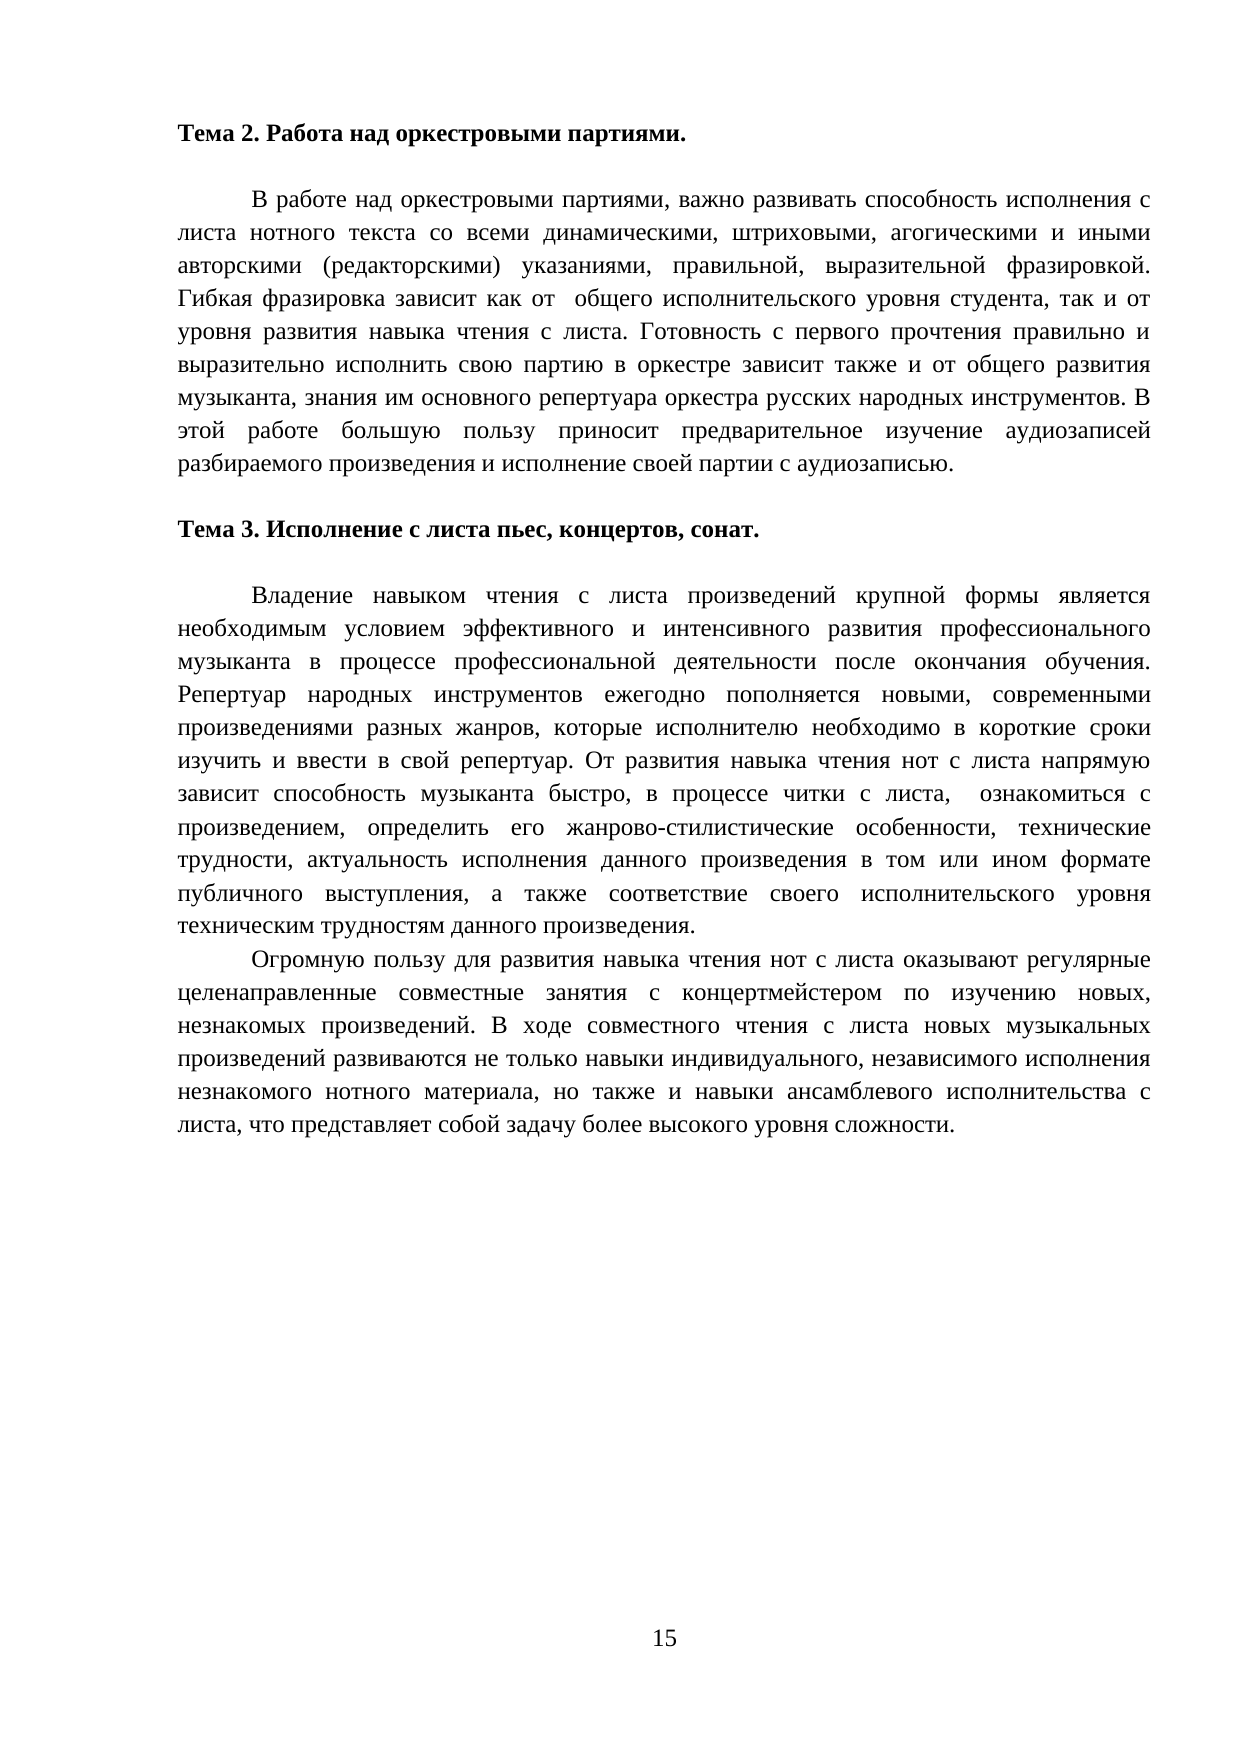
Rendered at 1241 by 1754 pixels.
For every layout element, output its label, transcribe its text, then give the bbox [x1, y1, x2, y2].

text Огромную пользу для развития навыка чтения нот с листа оказывают регулярные целенаправленные совместные занятия с концертмейстером по изучению новых, незнакомых произведений. В ходе совместного чтения с листа новых музыкальных произведений развиваются не только навыки индивидуального, независимого исполнения незнакомого нотного материала, но также и навыки ансамблевого исполнительства с листа, что представляет собой задачу более высокого уровня сложности. [177, 944, 1152, 1137]
text Владение навыком чтения с листа произведений крупной формы является необходимым условием эффективного и интенсивного развития профессионального музыканта в процессе профессиональной деятельности после окончания обучения. Репертуар народных инструментов ежегодно пополняется новыми, современными произведениями разных жанров, которые исполнителю необходимо в короткие сроки изучить и ввести в свой репертуар. От развития навыка чтения нот с листа напрямую зависит способность музыканта быстро, в процессе читки с листа, ознакомиться с произведением, определить его жанрово-стилистические особенности, технические трудности, актуальность исполнения данного произведения в том или ином формате публичного выступления, а также соответствие своего исполнительского уровня техническим трудностям данного произведения. [177, 580, 1152, 939]
text Тема 2. Работа над оркестровыми партиями. [177, 118, 1152, 147]
text В работе над оркестровыми партиями, важно развивать способность исполнения с листа нотного текста со всеми динамическими, штриховыми, агогическими и иными авторскими (редакторскими) указаниями, правильной, выразительной фразировкой. Гибкая фразировка зависит как от общего исполнительского уровня студента, так и от уровня развития навыка чтения с листа. Готовность с первого прочтения правильно и выразительно исполнить свою партию в оркестре зависит также и от общего развития музыканта, знания им основного репертуара оркестра русских народных инструментов. В этой работе большую пользу приносит предварительное изучение аудиозаписей разбираемого произведения и исполнение своей партии с аудиозаписью. [177, 184, 1152, 477]
text Тема 3. Исполнение с листа пьес, концертов, сонат. [177, 514, 1152, 543]
